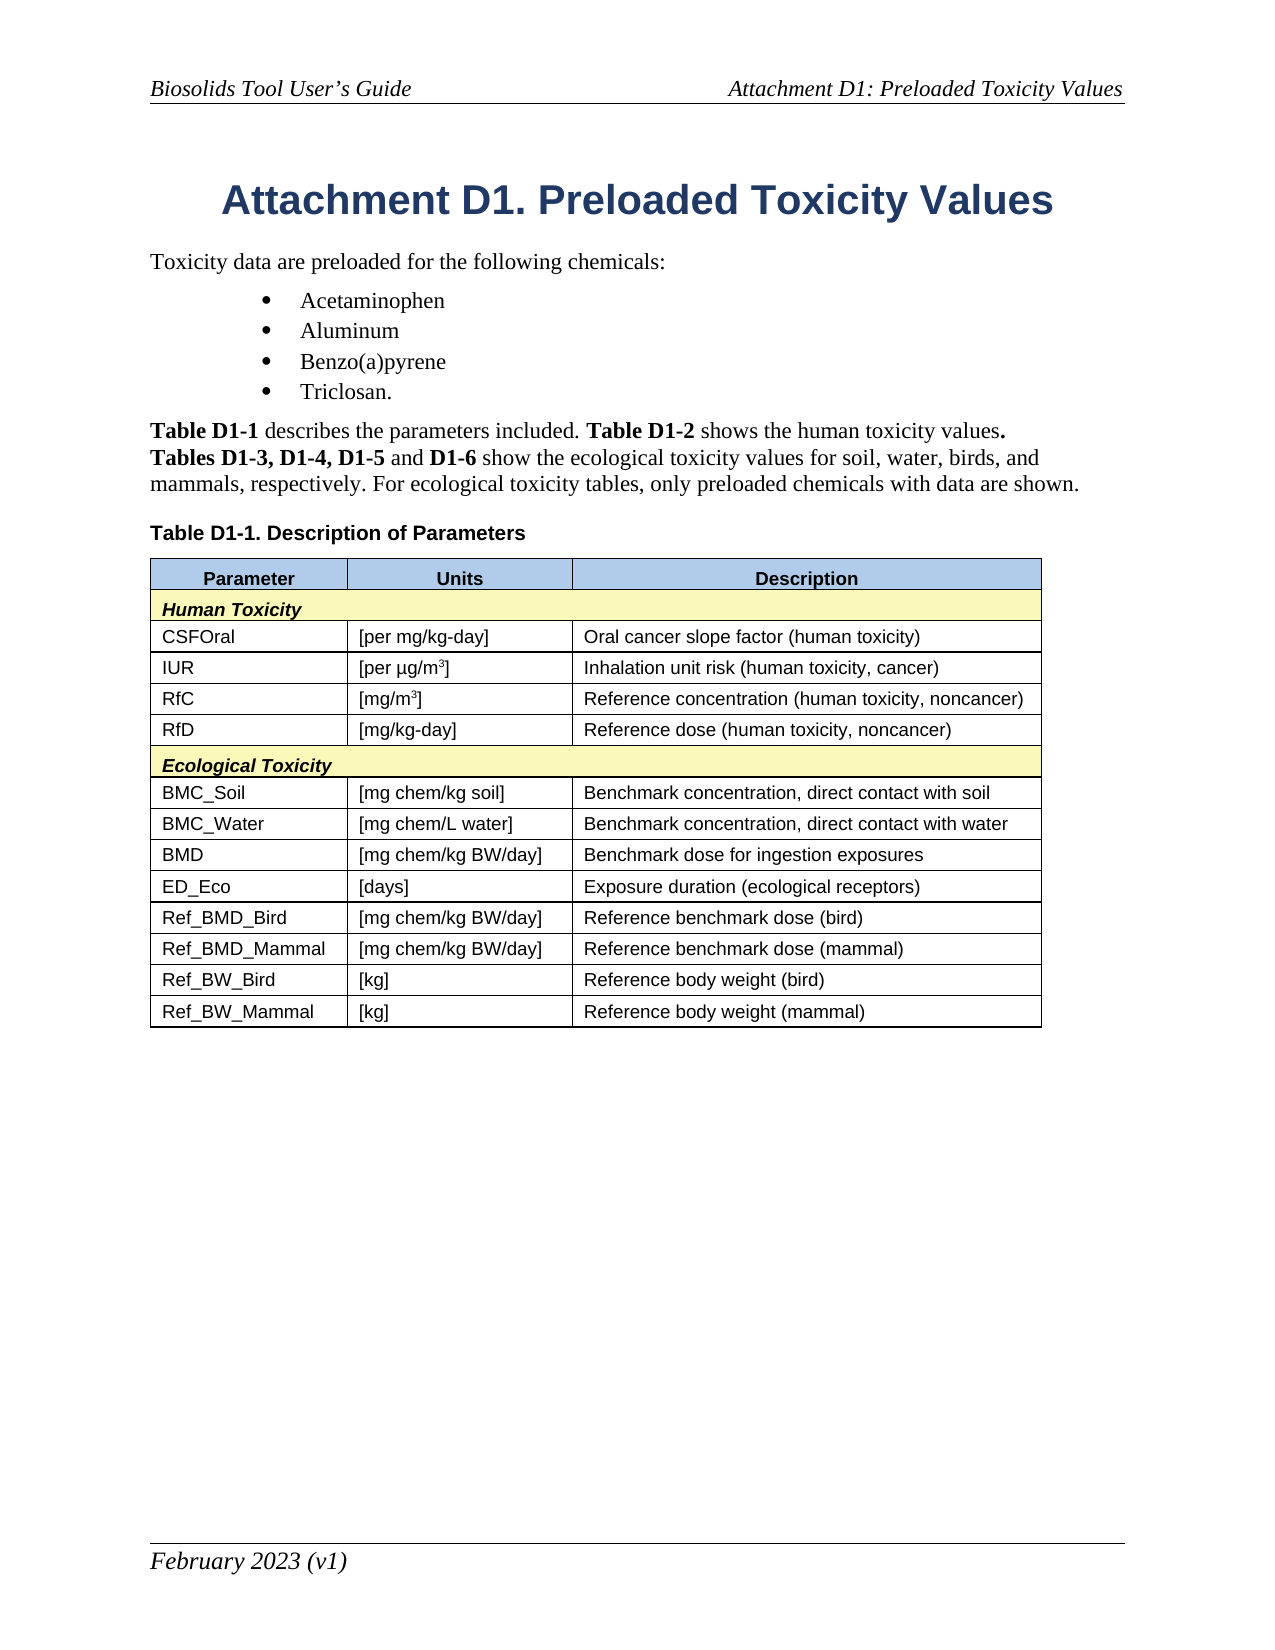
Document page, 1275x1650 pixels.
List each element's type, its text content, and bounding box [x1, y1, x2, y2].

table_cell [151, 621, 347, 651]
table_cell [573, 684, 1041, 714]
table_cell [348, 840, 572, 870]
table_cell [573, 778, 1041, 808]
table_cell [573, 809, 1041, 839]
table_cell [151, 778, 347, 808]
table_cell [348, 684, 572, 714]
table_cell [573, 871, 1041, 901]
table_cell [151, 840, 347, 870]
text Table D1-1 describes the parameters included. Table D1-2 shows the human toxicity values. Tables D1-3, D1-4, D1-5 and D1-6 show the ecological toxicity values for soil, water, birds, and mammals, respectively. For ecological toxicity tables, only preloaded chemicals with data are shown. [150, 417, 1125, 496]
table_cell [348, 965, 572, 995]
list Acetaminophen [262, 287, 1125, 313]
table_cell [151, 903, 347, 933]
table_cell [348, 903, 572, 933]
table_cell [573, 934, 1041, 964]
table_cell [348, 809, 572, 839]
title Attachment D1. Preloaded Toxicity Values [150, 175, 1125, 223]
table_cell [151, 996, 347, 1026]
list Aluminum [262, 317, 1125, 344]
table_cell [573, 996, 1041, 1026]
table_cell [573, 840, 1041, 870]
title Table D1-1. Description of Parameters [150, 521, 1125, 545]
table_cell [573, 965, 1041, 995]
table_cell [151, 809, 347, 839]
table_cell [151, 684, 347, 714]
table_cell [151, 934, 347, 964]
list Triclosan. [262, 378, 1125, 405]
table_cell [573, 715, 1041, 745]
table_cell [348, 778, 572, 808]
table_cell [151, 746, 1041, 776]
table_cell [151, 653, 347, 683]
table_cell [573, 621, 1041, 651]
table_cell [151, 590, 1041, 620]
text Toxicity data are preloaded for the following chemicals: [150, 248, 1125, 274]
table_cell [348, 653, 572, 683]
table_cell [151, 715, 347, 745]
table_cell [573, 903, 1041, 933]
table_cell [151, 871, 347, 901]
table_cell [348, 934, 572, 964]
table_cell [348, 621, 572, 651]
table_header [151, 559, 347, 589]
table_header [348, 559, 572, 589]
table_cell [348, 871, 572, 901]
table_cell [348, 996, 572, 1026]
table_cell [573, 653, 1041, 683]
list Benzo(a)pyrene [262, 348, 1125, 374]
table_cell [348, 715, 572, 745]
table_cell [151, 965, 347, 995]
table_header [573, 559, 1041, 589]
